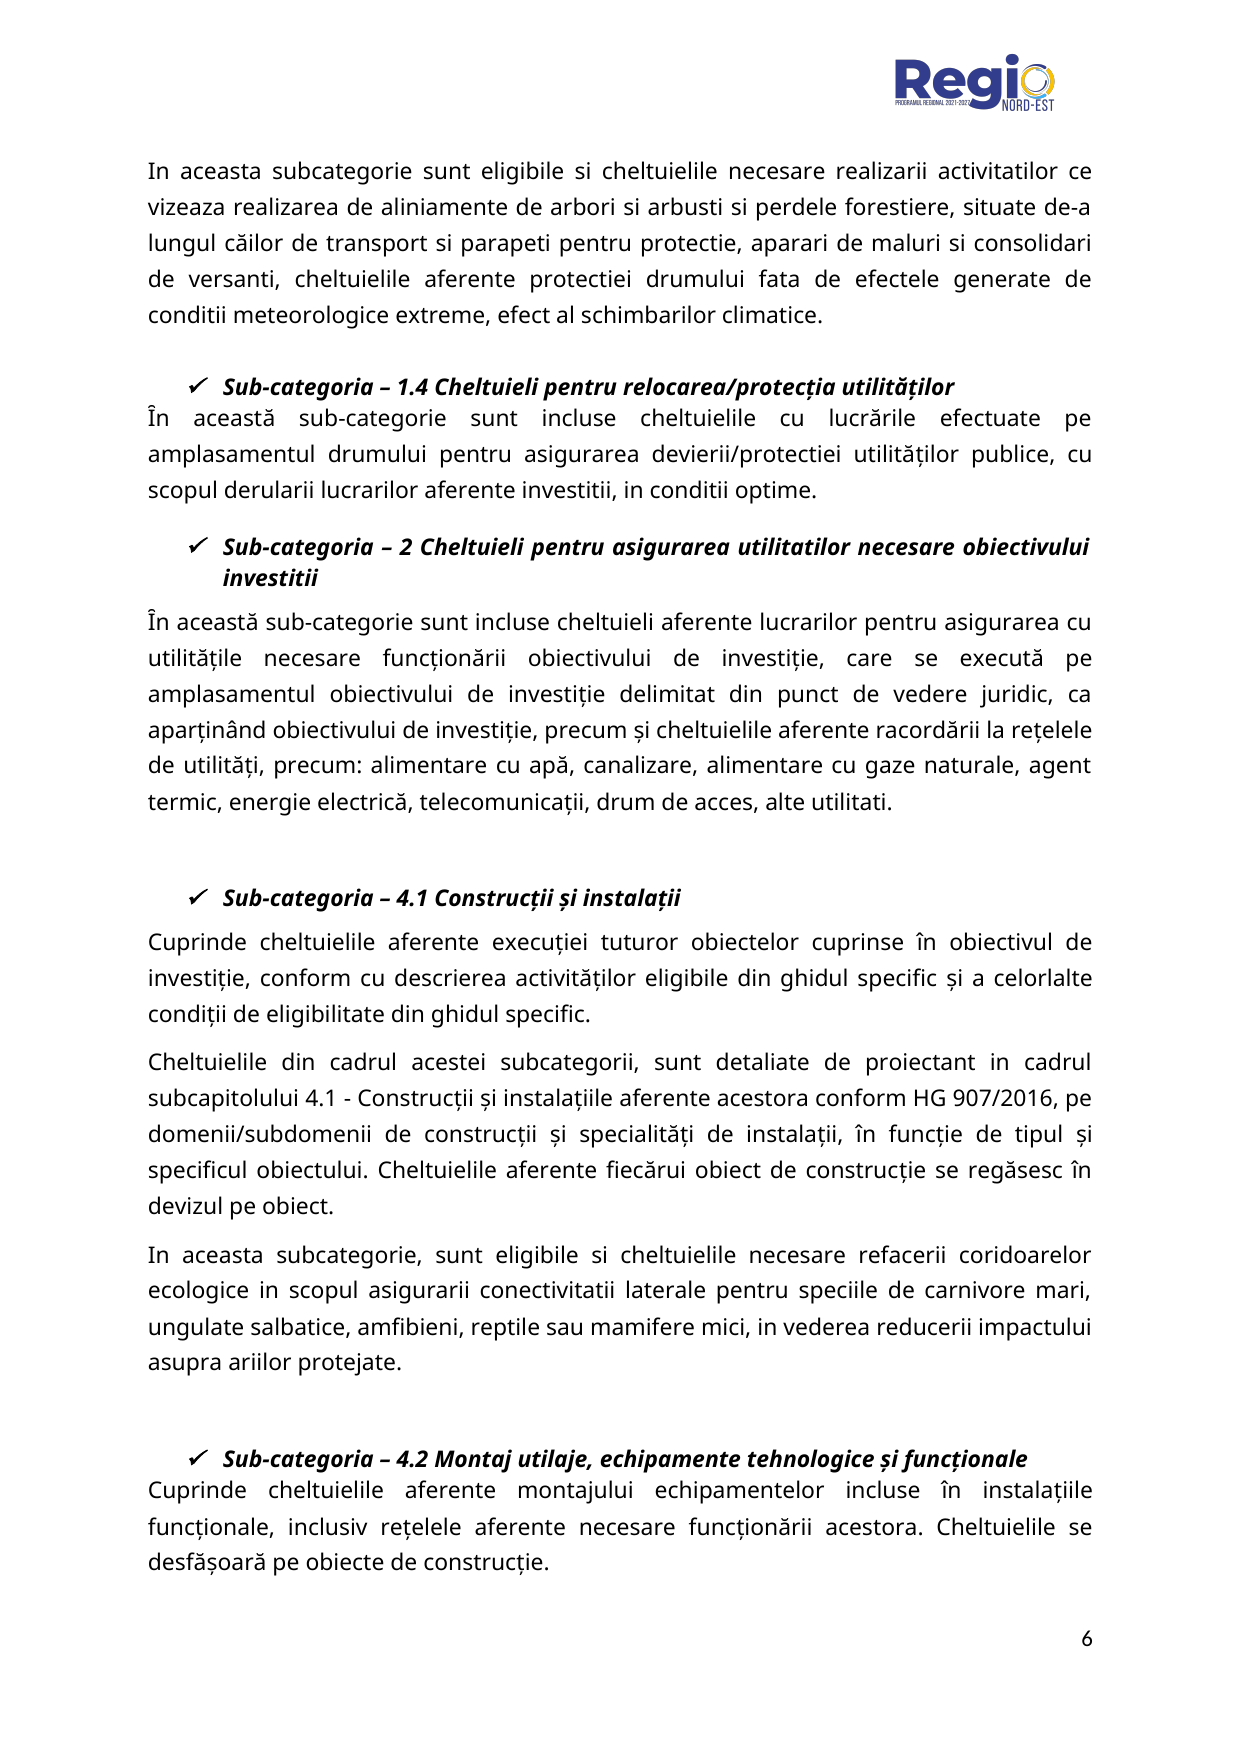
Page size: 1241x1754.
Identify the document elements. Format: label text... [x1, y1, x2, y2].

list In aceasta subcategorie sunt eligibile si cheltuielile necesare realizarii activitatilor ce vizeaza realizarea de aliniamente de arbori si arbusti si perdele forestiere, situate de-a lungul căilor de transport si parapeti pentru protectie, aparari de maluri si consolidari de versanti, cheltuielile aferente protectiei drumului fata de efectele generate de conditii meteorologice extreme, efect al schimbarilor climatice. [148, 155, 1093, 330]
picture [892, 50, 1058, 114]
list Sub-categoria – 4.1 Construcţii şi instalaţii [185, 882, 1093, 913]
text In aceasta subcategorie, sunt eligibile si cheltuielile necesare refacerii coridoarelor ecologice in scopul asigurarii conectivitatii laterale pentru speciile de carnivore mari, ungulate salbatice, amfibieni, reptile sau mamifere mici, in vederea reducerii impactului asupra ariilor protejate. [148, 1238, 1093, 1378]
text Ȋn această sub-categorie sunt incluse cheltuieli aferente lucrarilor pentru asigurarea cu utilităţile necesare funcţionării obiectivului de investiţie, care se execută pe amplasamentul obiectivului de investiţie delimitat din punct de vedere juridic, ca aparţinând obiectivului de investiţie, precum şi cheltuielile aferente racordării la reţelele de utilităţi, precum: alimentare cu apă, canalizare, alimentare cu gaze naturale, agent termic, energie electrică, telecomunicaţii, drum de acces, alte utilitati. [148, 606, 1093, 817]
text Cheltuielile din cadrul acestei subcategorii, sunt detaliate de proiectant in cadrul subcapitolului 4.1 - Construcţii şi instalaţiile aferente acestora conform HG 907/2016, pe domenii/subdomenii de construcţii şi specialităţi de instalaţii, în funcţie de tipul şi specificul obiectului. Cheltuielile aferente fiecărui obiect de construcţie se regăsesc în devizul pe obiect. [148, 1046, 1093, 1221]
list Sub-categoria – 1.4 Cheltuieli pentru relocarea/protecţia utilităţilor [185, 371, 1093, 402]
text Cuprinde cheltuielile aferente montajului echipamentelor incluse în instalaţiile funcţionale, inclusiv reţelele aferente necesare funcţionării acestora. Cheltuielile se desfăşoară pe obiecte de construcţie. [148, 1474, 1093, 1578]
text Cuprinde cheltuielile aferente execuţiei tuturor obiectelor cuprinse în obiectivul de investiţie, conform cu descrierea activităţilor eligibile din ghidul specific şi a celorlalte condiţii de eligibilitate din ghidul specific. [148, 926, 1093, 1029]
list Sub-categoria – 2 Cheltuieli pentru asigurarea utilitatilor necesare obiectivului investitii [185, 531, 1093, 593]
list Sub-categoria – 4.2 Montaj utilaje, echipamente tehnologice şi funcţionale [185, 1443, 1093, 1474]
text Ȋn această sub-categorie sunt incluse cheltuielile cu lucrările efectuate pe amplasamentul drumului pentru asigurarea devierii/protectiei utilităţilor publice, cu scopul derularii lucrarilor aferente investitii, in conditii optime. [148, 402, 1093, 505]
